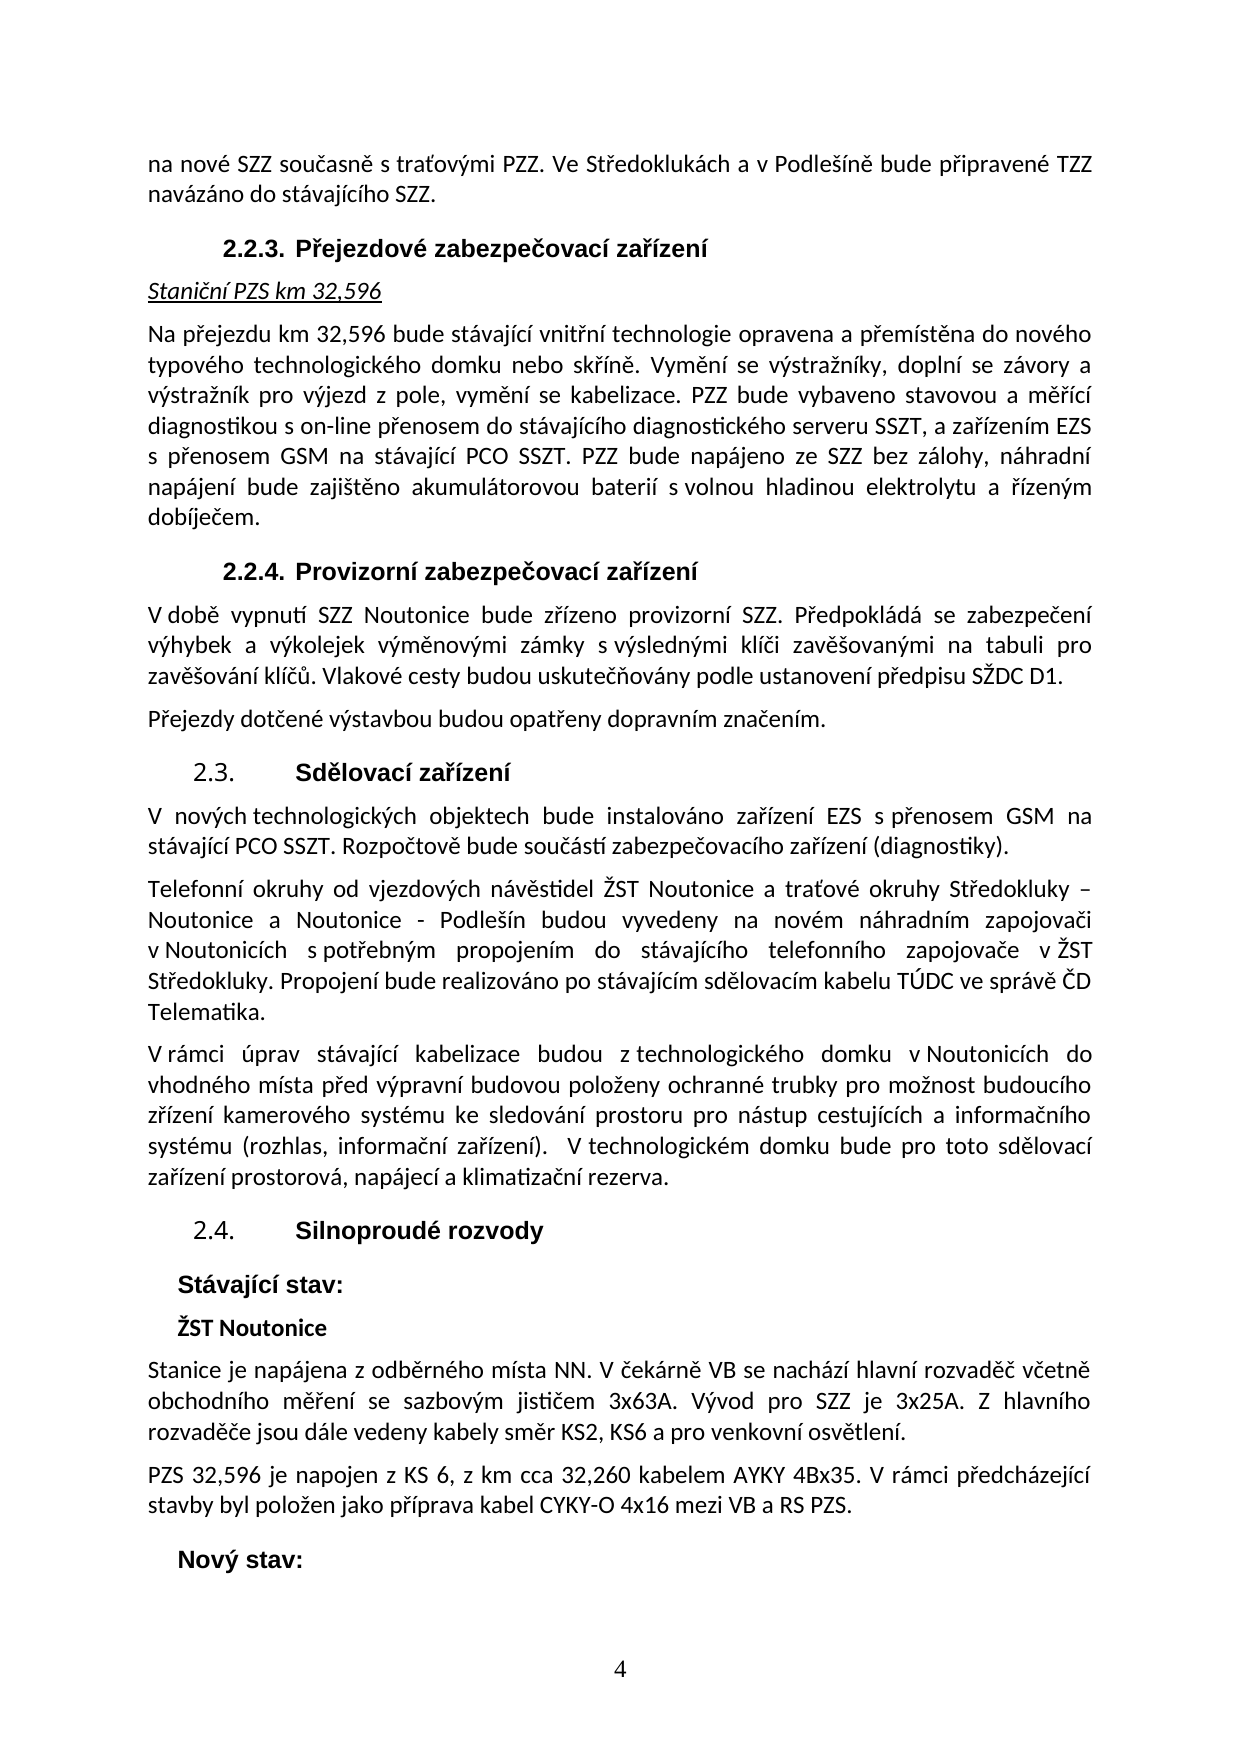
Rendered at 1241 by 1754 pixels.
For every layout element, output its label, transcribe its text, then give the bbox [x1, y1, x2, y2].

text V době vypnutí SZZ Noutonice bude zřízeno provizorní SZZ. Předpokládá se zabezpečení výhybek a výkolejek výměnovými zámky s výslednými klíči zavěšovanými na tabuli pro zavěšování klíčů. Vlakové cesty budou uskutečňovány podle ustanovení předpisu SŽDC D1. [148, 599, 1093, 690]
text Na přejezdu km 32,596 bude stávající vnitřní technologie opravena a přemístěna do nového typového technologického domku nebo skříně. Vymění se výstražníky, doplní se závory a výstražník pro výjezd z pole, vymění se kabelizace. PZZ bude vybaveno stavovou a měřící diagnostikou s on-line přenosem do stávajícího diagnostického serveru SSZT, a zařízením EZS s přenosem GSM na stávající PCO SSZT. PZZ bude napájeno ze SZZ bez zálohy, náhradní napájení bude zajištěno akumulátorovou baterií s volnou hladinou elektrolytu a řízeným dobíječem. [148, 318, 1093, 532]
text Silnoproudé rozvody [193, 1216, 1093, 1245]
text V nových technologických objektech bude instalováno zařízení EZS s přenosem GSM na stávající PCO SSZT. Rozpočtově bude součástí zabezpečovacího zařízení (diagnostiky). [148, 800, 1093, 861]
text Stanice je napájena z odběrného místa NN. V čekárně VB se nachází hlavní rozvaděč včetně obchodního měření se sazbovým jističem 3x63A. Vývod pro SZZ je 3x25A. Z hlavního rozvaděče jsou dále vedeny kabely směr KS2, KS6 a pro venkovní osvětlení. [148, 1355, 1093, 1446]
text V rámci úprav stávající kabelizace budou z technologického domku v Noutonicích do vhodného místa před výpravní budovou položeny ochranné trubky pro možnost budoucího zřízení kamerového systému ke sledování prostoru pro nástup cestujících a informačního systému (rozhlas, informační zařízení). V technologickém domku bude pro toto sdělovací zařízení prostorová, napájecí a klimatizační rezerva. [148, 1039, 1093, 1191]
text Nový stav: [177, 1545, 1093, 1573]
text Sdělovací zařízení [193, 758, 1093, 787]
text Stávající stav: [177, 1270, 1093, 1299]
text Přejezdy dotčené výstavbou budou opatřeny dopravním značením. [148, 703, 1093, 733]
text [148, 148, 1093, 209]
text Telefonní okruhy od vjezdových návěstidel ŽST Noutonice a traťové okruhy Středokluky – Noutonice a Noutonice - Podlešín budou vyvedeny na novém náhradním zapojovači v Noutonicích s potřebným propojením do stávajícího telefonního zapojovače v ŽST Středokluky. Propojení bude realizováno po stávajícím sdělovacím kabelu TÚDC ve správě ČD Telematika. [148, 873, 1093, 1026]
list Provizorní zabezpečovací zařízení [223, 557, 1093, 586]
text Staniční PZS km 32,596 [148, 275, 1093, 306]
text PZS 32,596 je napojen z KS 6, z km cca 32,260 kabelem AYKY 4Bx35. V rámci předcházející stavby byl položen jako příprava kabel CYKY-O 4x16 mezi VB a RS PZS. [148, 1459, 1093, 1520]
text ŽST Noutonice [177, 1312, 1093, 1342]
list Přejezdové zabezpečovací zařízení [223, 234, 1093, 263]
